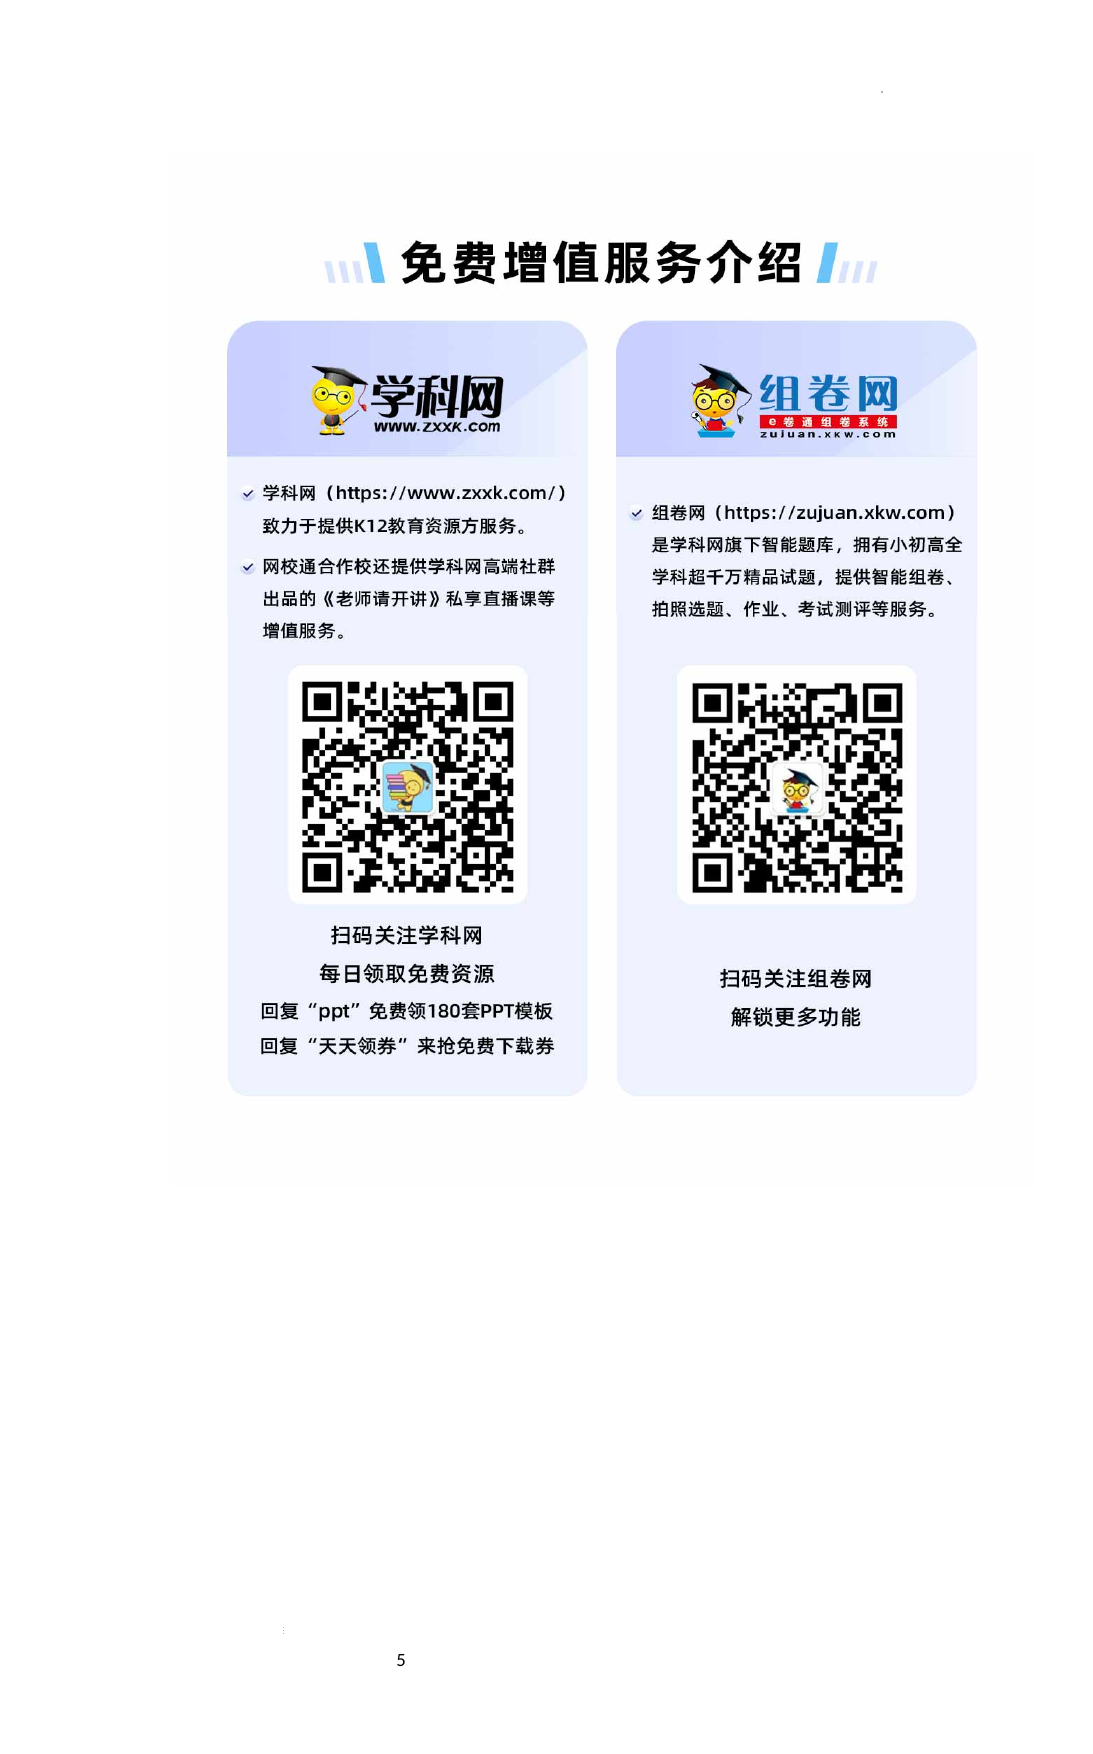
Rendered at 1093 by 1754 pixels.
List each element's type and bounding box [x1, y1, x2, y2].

picture [168, 150, 1036, 1187]
